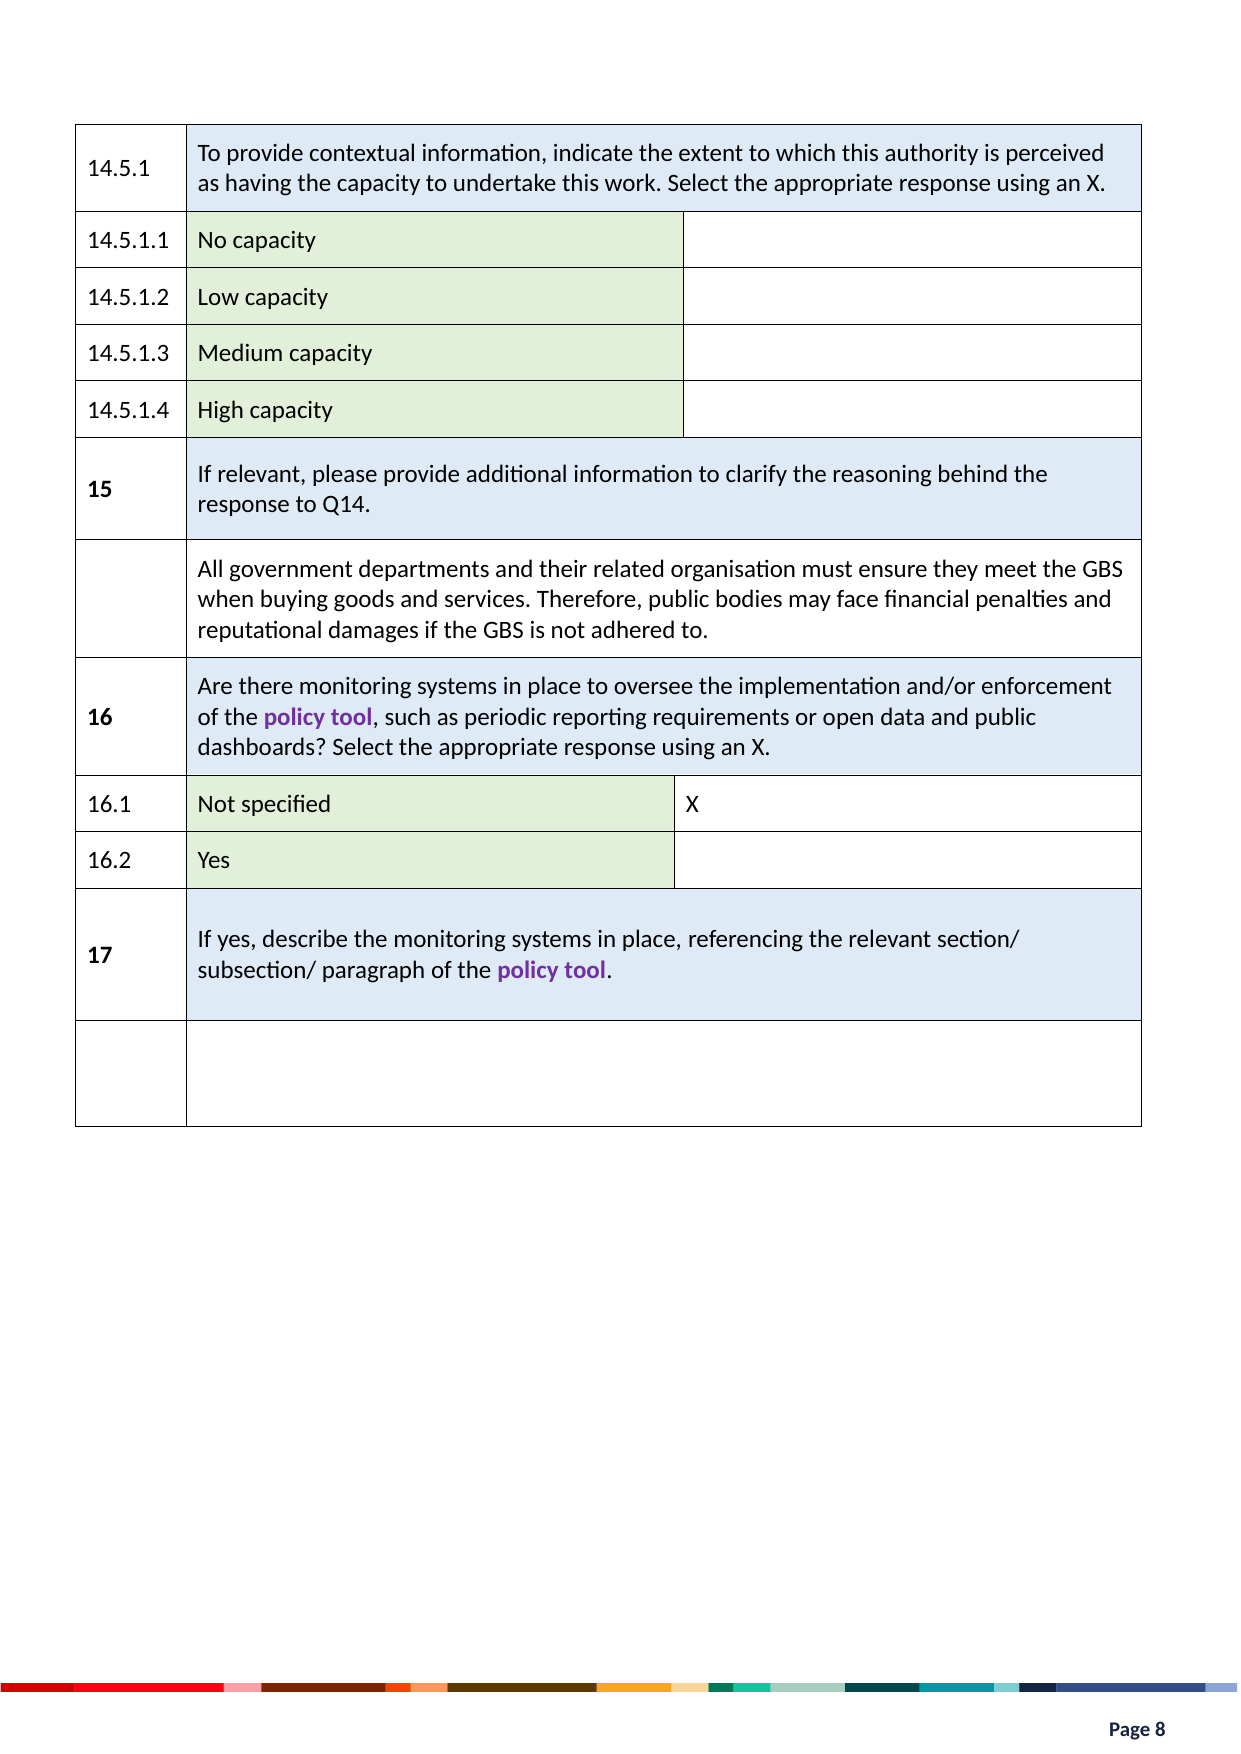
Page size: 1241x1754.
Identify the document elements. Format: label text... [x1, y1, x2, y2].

table_cell [684, 381, 1141, 437]
table_cell If yes, describe the monitoring systems in place, referencing the relevant section/ subsection/ paragraph of the policy tool. [187, 889, 1141, 1020]
table_cell 16.1 [76, 776, 186, 831]
table_cell Low capacity [187, 268, 683, 324]
table_cell Yes [187, 832, 674, 888]
table_cell Are there monitoring systems in place to oversee the implementation and/or enforcement of the policy tool, such as periodic reporting requirements or open data and public dashboards? Select the appropriate response using an X. [187, 658, 1141, 774]
table_cell [684, 325, 1141, 380]
table_cell X [675, 776, 1141, 831]
table_cell 16.2 [76, 832, 186, 888]
table_cell Not specified [187, 776, 674, 831]
table_cell 14.5.1.1 [76, 212, 186, 267]
table_cell Medium capacity [187, 325, 683, 380]
table_cell All government departments and their related organisation must ensure they meet the GBS when buying goods and services. Therefore, public bodies may face financial penalties and reputational damages if the GBS is not adhered to. [187, 540, 1141, 657]
table_cell 14.5.1.4 [76, 381, 186, 437]
table_cell 17 [76, 889, 186, 1020]
table_cell If relevant, please provide additional information to clarify the reasoning behind the response to Q14. [187, 438, 1141, 539]
table_cell [187, 1021, 1141, 1126]
table_cell 16 [76, 658, 186, 774]
table_cell [684, 212, 1141, 267]
table_cell [675, 832, 1141, 888]
picture [0, 1683, 1236, 1692]
table_cell 14.5.1.3 [76, 325, 186, 380]
table_cell 15 [76, 438, 186, 539]
table_cell No capacity [187, 212, 683, 267]
table_cell 14.5.1 [76, 125, 186, 211]
table_cell 14.5.1.2 [76, 268, 186, 324]
table_cell High capacity [187, 381, 683, 437]
table_cell [76, 540, 186, 657]
table_cell To provide contextual information, indicate the extent to which this authority is perceived as having the capacity to undertake this work. Select the appropriate response using an X. [187, 125, 1141, 211]
table_cell [76, 1021, 186, 1126]
table_cell [684, 268, 1141, 324]
